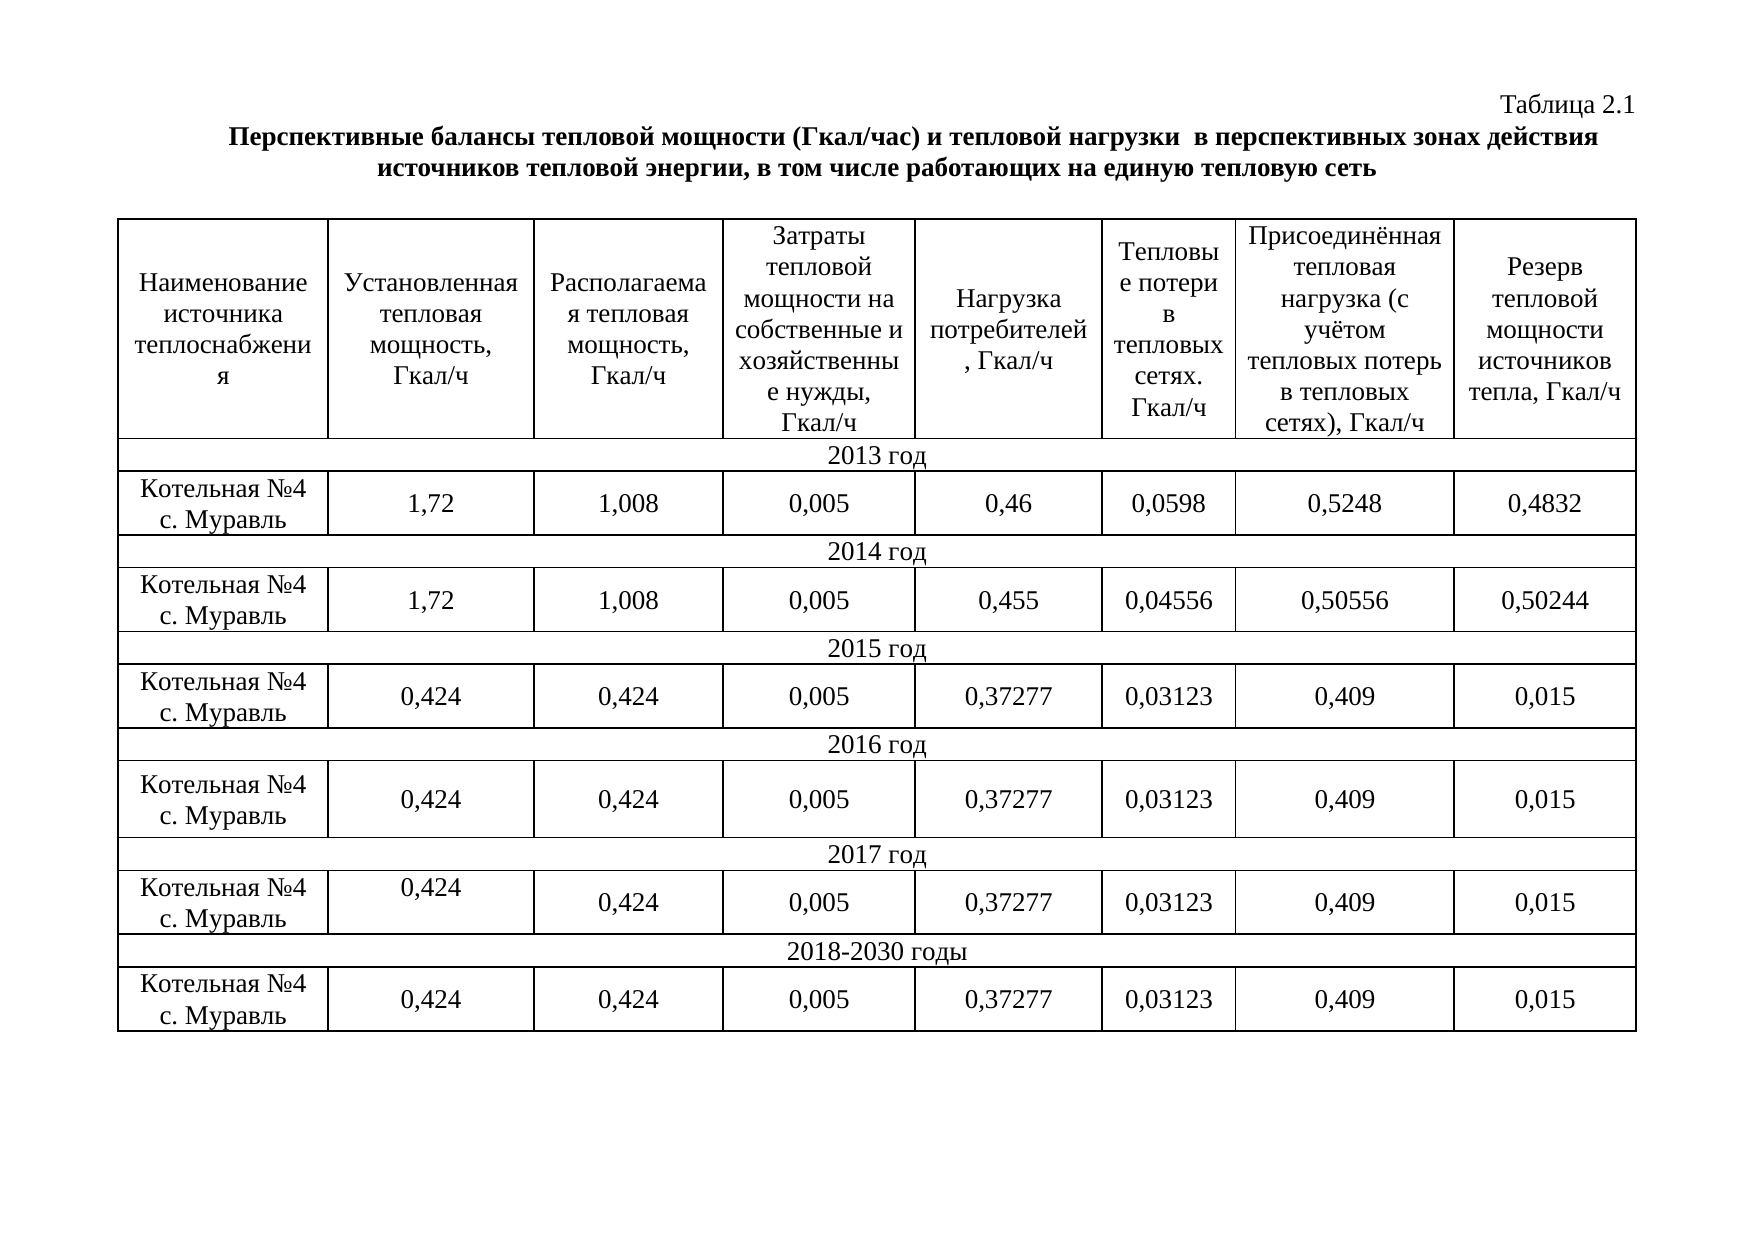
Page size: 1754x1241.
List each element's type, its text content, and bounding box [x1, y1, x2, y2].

table_cell 0,50556 [1236, 568, 1453, 631]
table_cell 0,409 [1236, 871, 1453, 933]
table_cell 0,424 [329, 968, 533, 1030]
table_cell 0,5248 [1236, 472, 1453, 534]
table_header Установленная тепловая мощность, Гкал/ч [329, 220, 533, 437]
table_cell Котельная №4 с. Муравль [119, 761, 327, 837]
table_cell 2014 год [119, 536, 1635, 567]
table_cell 0,424 [535, 968, 722, 1030]
table_cell 0,46 [916, 472, 1101, 534]
table_cell 0,005 [724, 871, 914, 933]
table_cell 0,409 [1236, 761, 1453, 837]
table_cell 0,005 [724, 968, 914, 1030]
table_cell 0,04556 [1103, 568, 1235, 631]
table_cell Котельная №4 с. Муравль [119, 568, 327, 631]
table_cell 0,424 [535, 871, 722, 933]
table_cell 0,005 [724, 568, 914, 631]
text Перспективные балансы тепловой мощности (Гкал/час) и тепловой нагрузки в перспективных зонах действия источников тепловой энергии, в том числе работающих на единую тепловую сеть [118, 120, 1636, 182]
table_cell 0,03123 [1103, 761, 1235, 837]
table_cell 0,409 [1236, 665, 1453, 727]
table_cell 1,72 [329, 568, 533, 631]
table_header Резерв тепловой мощности источников тепла, Гкал/ч [1455, 220, 1635, 437]
table_cell 0,015 [1455, 871, 1635, 933]
table_cell 0,005 [724, 665, 914, 727]
table_cell 0,005 [724, 761, 914, 837]
table_cell 0,424 [535, 761, 722, 837]
table_cell 2018-2030 годы [119, 935, 1635, 966]
table_cell 2015 год [119, 632, 1635, 663]
table_cell 0,37277 [916, 968, 1101, 1030]
table_cell 0,03123 [1103, 871, 1235, 933]
table_cell 0,455 [916, 568, 1101, 631]
table_cell 1,72 [329, 472, 533, 534]
text Таблица 2.1 [118, 89, 1636, 120]
table_header Наименование источника теплоснабжения [119, 220, 327, 437]
table_cell 0,424 [329, 871, 533, 933]
table_cell 0,424 [329, 761, 533, 837]
table_cell 0,0598 [1103, 472, 1235, 534]
table_cell 0,4832 [1455, 472, 1635, 534]
table_cell Котельная №4 с. Муравль [119, 665, 327, 727]
table_cell Котельная №4 с. Муравль [119, 472, 327, 534]
table_cell 2016 год [119, 729, 1635, 760]
table_cell 0,37277 [916, 871, 1101, 933]
table_cell 0,015 [1455, 968, 1635, 1030]
table_header Тепловые потери в тепловых сетях. Гкал/ч [1103, 220, 1235, 437]
table_cell 1,008 [535, 472, 722, 534]
table_header Нагрузка потребителей, Гкал/ч [916, 220, 1101, 437]
table_header Затраты тепловой мощности на собственные и хозяйственные нужды, Гкал/ч [724, 220, 914, 437]
table_cell 0,005 [724, 472, 914, 534]
table_cell 0,03123 [1103, 968, 1235, 1030]
table_header Располагаемая тепловая мощность, Гкал/ч [535, 220, 722, 437]
table_cell 0,015 [1455, 665, 1635, 727]
table_cell 2017 год [119, 838, 1635, 869]
table_cell 0,015 [1455, 761, 1635, 837]
table_cell 0,03123 [1103, 665, 1235, 727]
table_header Присоединённая тепловая нагрузка (с учётом тепловых потерь в тепловых сетях), Гкал/ч [1236, 220, 1453, 437]
table_cell 2013 год [119, 439, 1635, 470]
table_cell 0,50244 [1455, 568, 1635, 631]
table_cell Котельная №4 с. Муравль [119, 968, 327, 1030]
table_cell 0,37277 [916, 761, 1101, 837]
table_cell 0,424 [329, 665, 533, 727]
table_cell 0,37277 [916, 665, 1101, 727]
table_cell Котельная №4 с. Муравль [119, 871, 327, 933]
table_cell 0,409 [1236, 968, 1453, 1030]
table_cell 1,008 [535, 568, 722, 631]
table_cell 0,424 [535, 665, 722, 727]
